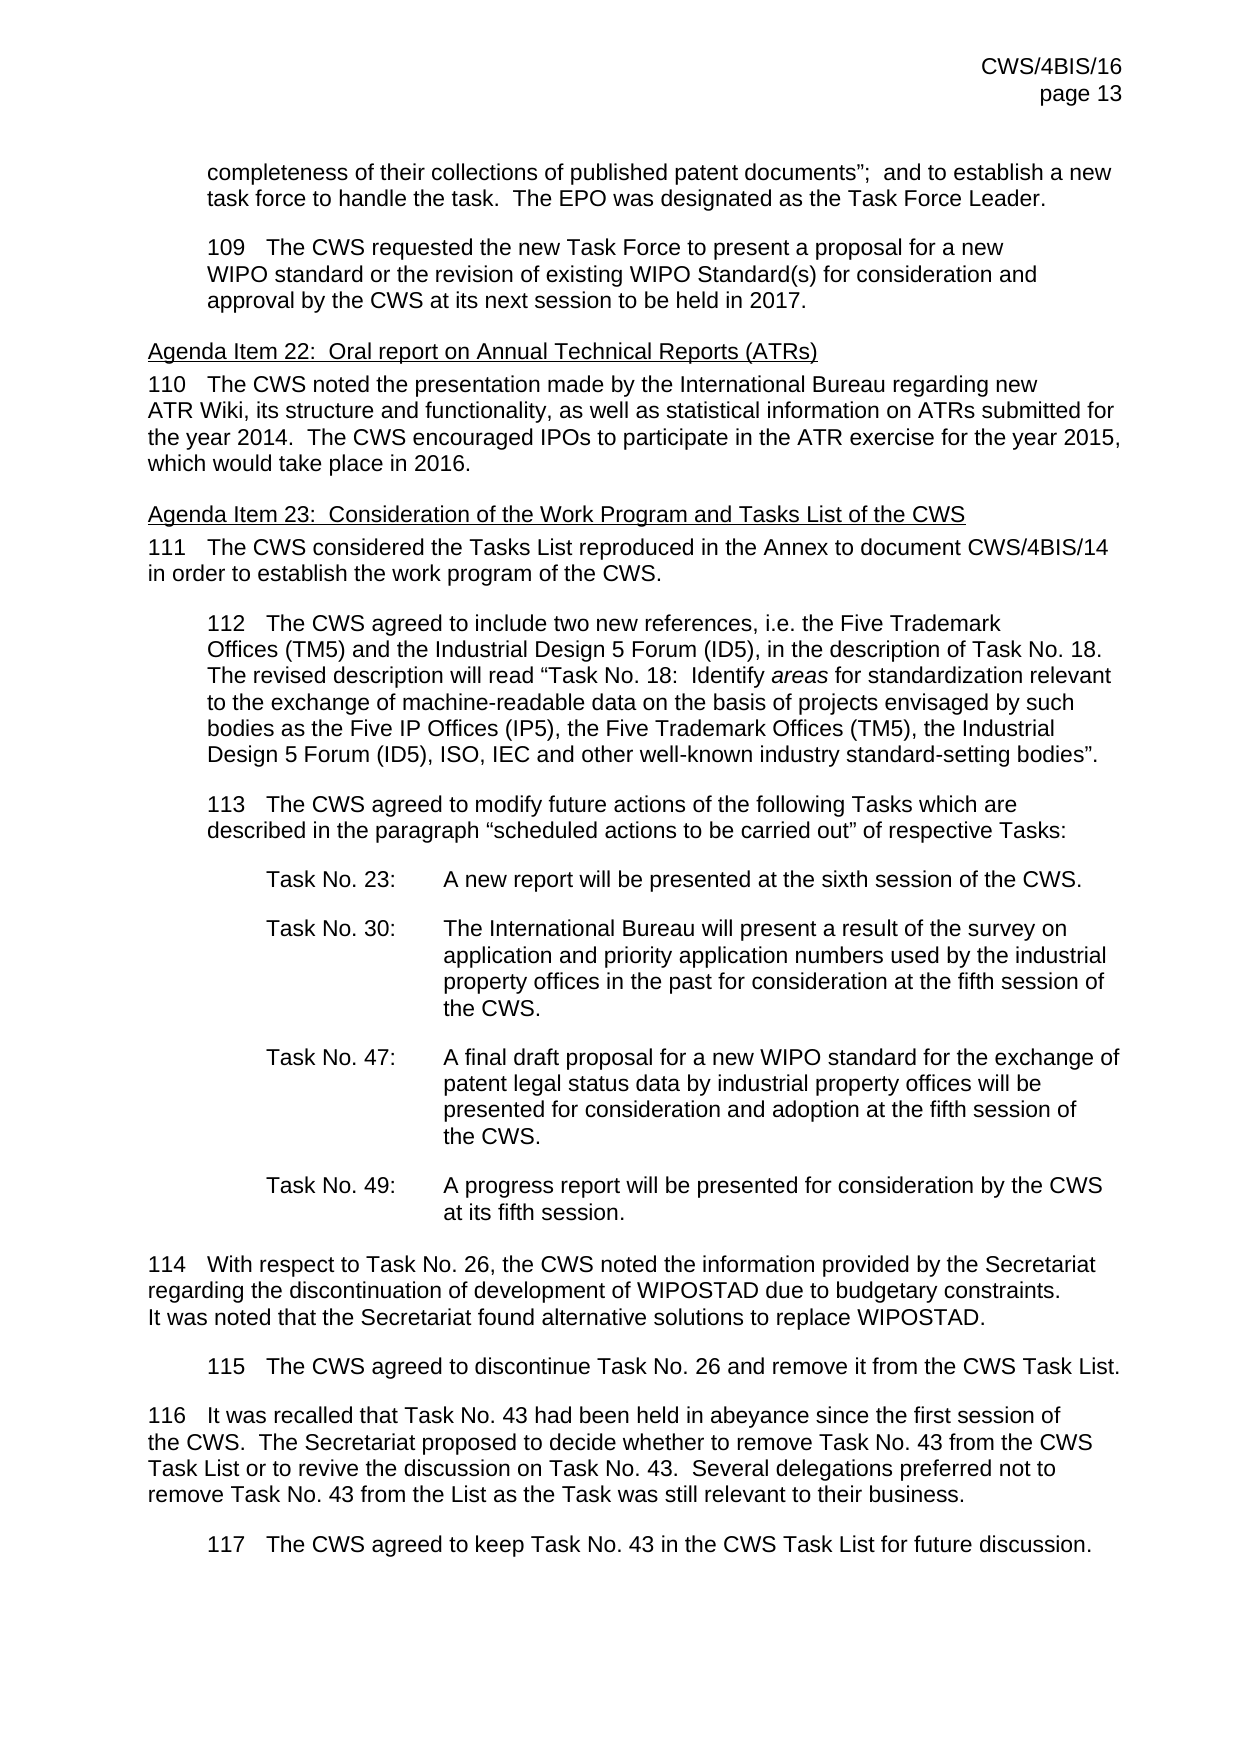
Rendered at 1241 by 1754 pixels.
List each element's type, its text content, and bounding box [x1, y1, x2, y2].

text The CWS considered the Tasks List reproduced in the Annex to document CWS/4BIS/14 in order to establish the work program of the CWS. [148, 534, 1122, 587]
subtitle Agenda Item 22: Oral report on Annual Technical Reports (ATRs) [148, 338, 1122, 364]
text Task No. 49: A progress report will be presented for consideration by the CWS at its fifth session. [266, 1172, 1122, 1225]
text Task No. 47: A final draft proposal for a new WIPO standard for the exchange of patent legal status data by industrial property offices will be presented for consideration and adoption at the fifth session of the CWS. [266, 1044, 1122, 1149]
subtitle Agenda Item 23: Consideration of the Work Program and Tasks List of the CWS [148, 501, 1122, 528]
text Task No. 30: The International Bureau will present a result of the survey on application and priority application numbers used by the industrial property offices in the past for consideration at the fifth session of the CWS. [266, 915, 1122, 1021]
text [207, 158, 1122, 211]
text The CWS noted the presentation made by the International Bureau regarding new ATR Wiki, its structure and functionality, as well as statistical information on ATRs submitted for the year 2014. The CWS encouraged IPOs to participate in the ATR exercise for the year 2015, which would take place in 2016. [148, 371, 1122, 476]
text The CWS agreed to modify future actions of the following Tasks which are described in the paragraph “scheduled actions to be carried out” of respective Tasks: [207, 791, 1122, 843]
text Task No. 23: A new report will be presented at the sixth session of the CWS. [266, 866, 1122, 892]
text The CWS agreed to include two new references, i.e. the Five Trademark Offices (TM5) and the Industrial Design 5 Forum (ID5), in the description of Task No. 18. The revised description will read “Task No. 18: Identify areas for standardization relevant to the exchange of machine-readable data on the basis of projects envisaged by such bodies as the Five IP Offices (IP5), the Five Trademark Offices (TM5), the Industrial Design 5 Forum (ID5), ISO, IEC and other well-known industry standard-setting bodies”. [207, 609, 1122, 768]
text The CWS requested the new Task Force to present a proposal for a new WIPO standard or the revision of existing WIPO Standard(s) for consideration and approval by the CWS at its next session to be held in 2017. [207, 234, 1122, 313]
text The CWS agreed to keep Task No. 43 in the CWS Task List for future discussion. [207, 1531, 1122, 1557]
text With respect to Task No. 26, the CWS noted the information provided by the Secretariat regarding the discontinuation of development of WIPOSTAD due to budgetary constraints. It was noted that the Secretariat found alternative solutions to replace WIPOSTAD. [148, 1251, 1122, 1330]
text It was recalled that Task No. 43 had been held in abeyance since the first session of the CWS. The Secretariat proposed to decide whether to remove Task No. 43 from the CWS Task List or to revive the discussion on Task No. 43. Several delegations preferred not to remove Task No. 43 from the List as the Task was still relevant to their business. [148, 1402, 1122, 1508]
text The CWS agreed to discontinue Task No. 26 and remove it from the CWS Task List. [207, 1353, 1122, 1379]
